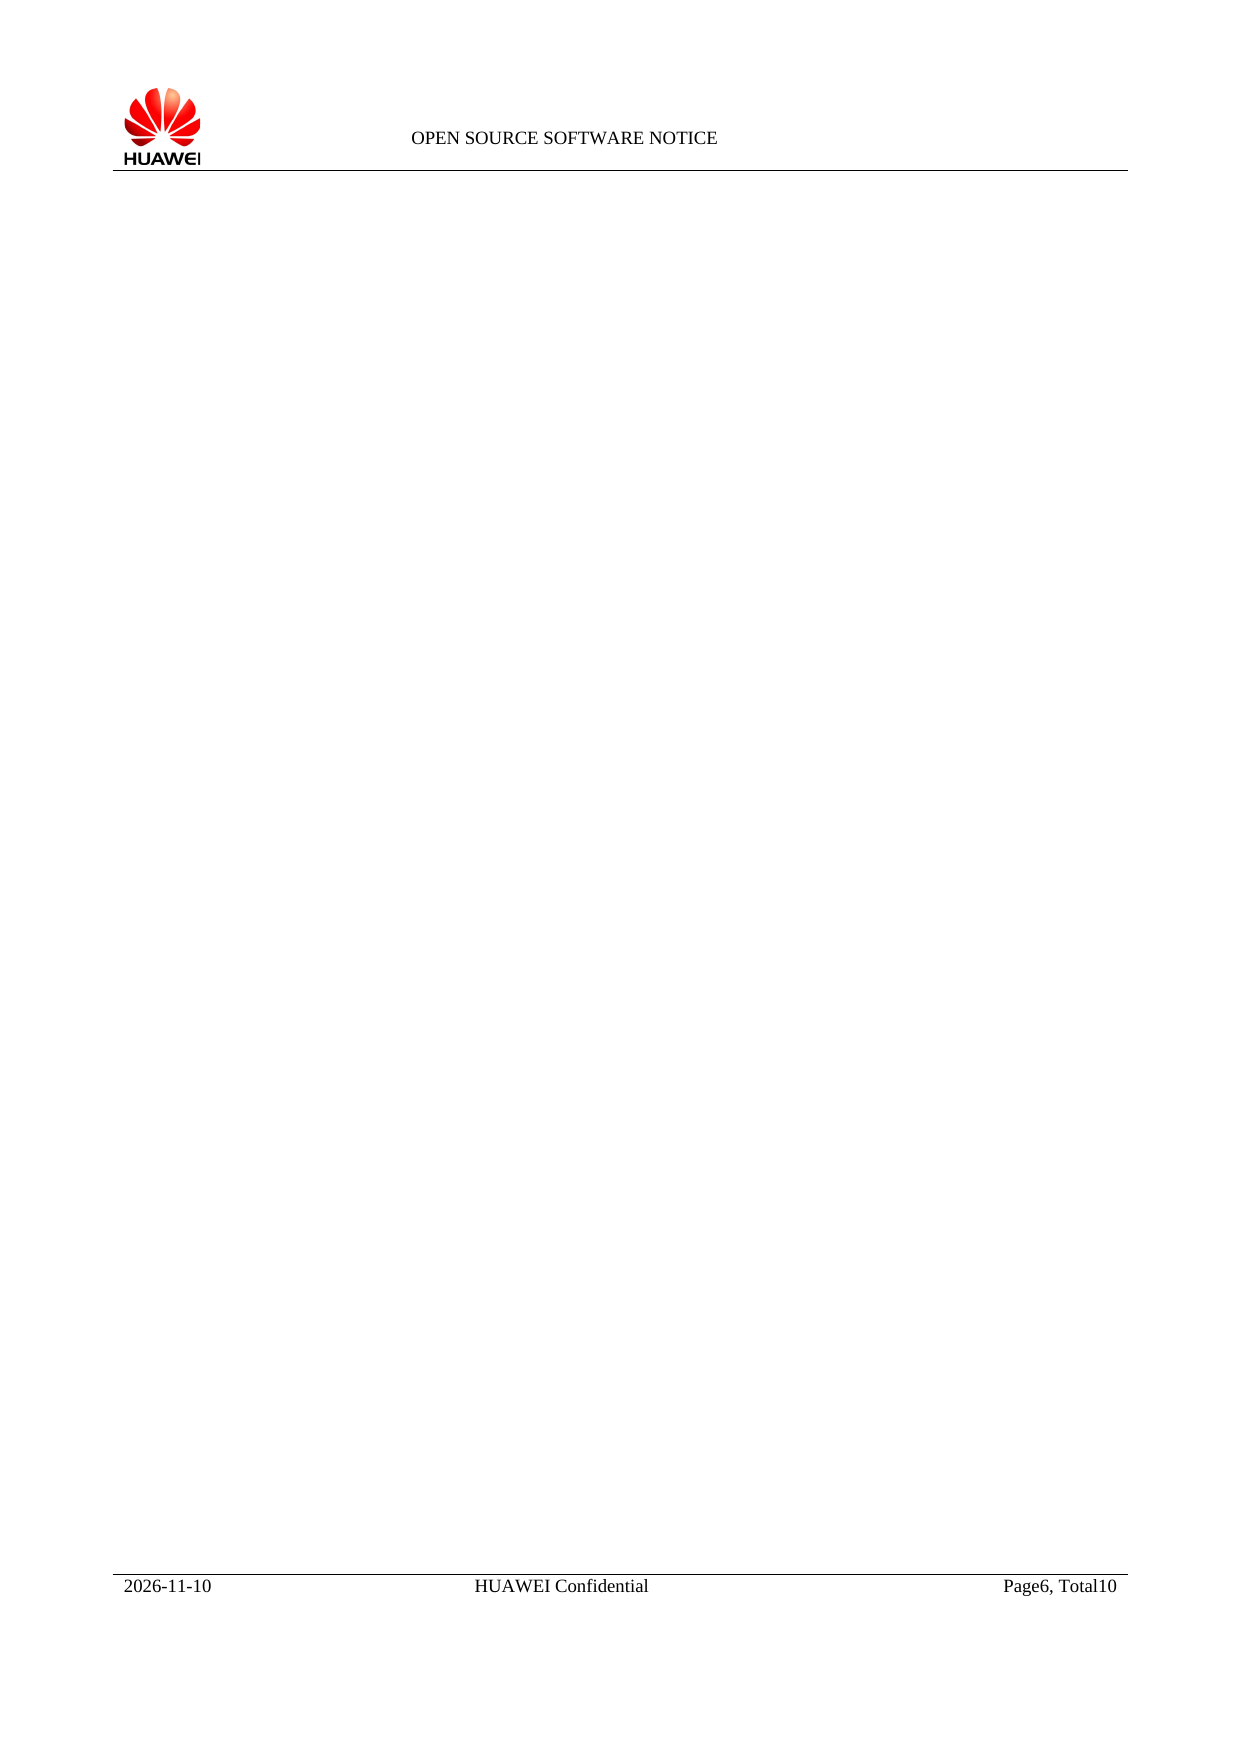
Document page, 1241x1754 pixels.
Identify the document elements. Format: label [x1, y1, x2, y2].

picture [124, 88, 201, 165]
